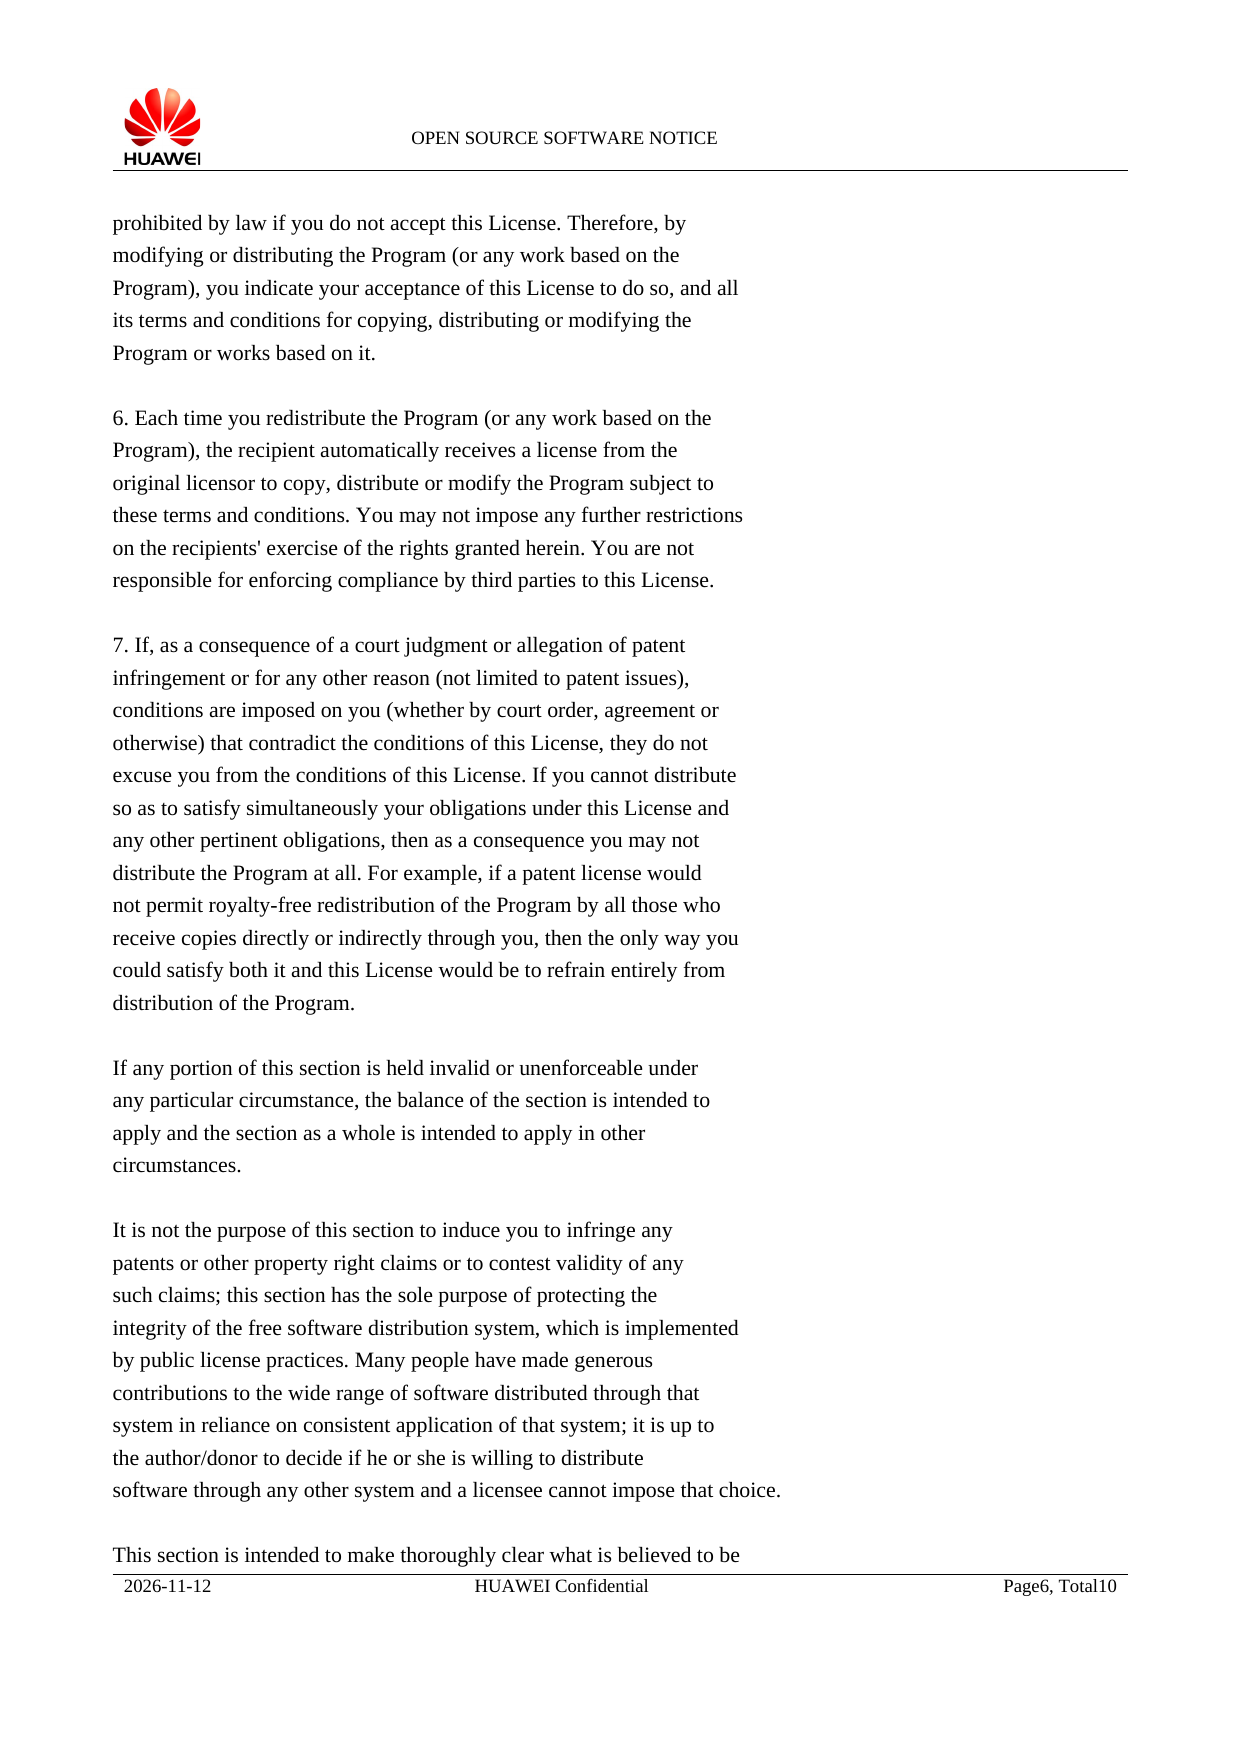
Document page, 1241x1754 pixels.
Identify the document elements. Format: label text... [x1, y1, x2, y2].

picture [124, 88, 201, 165]
